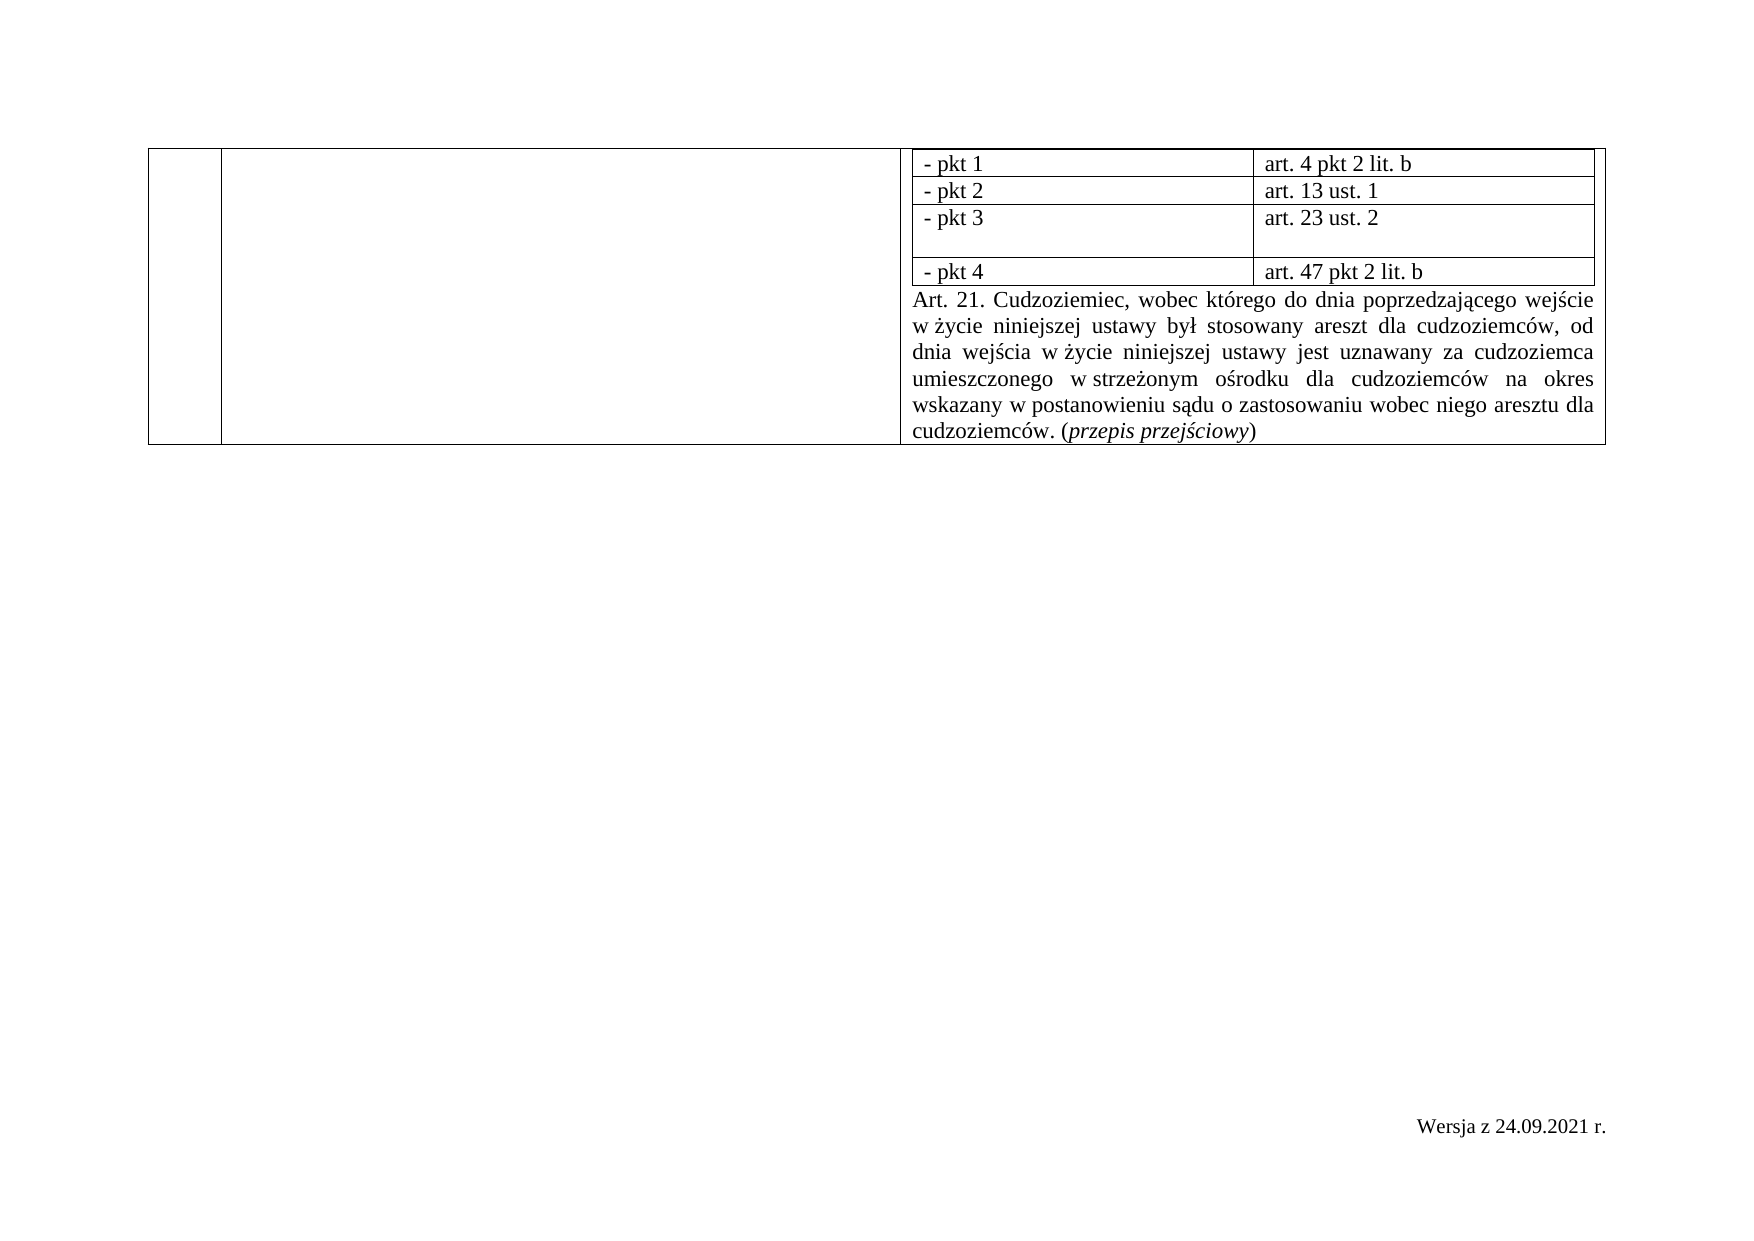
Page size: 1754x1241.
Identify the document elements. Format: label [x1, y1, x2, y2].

table_cell [149, 149, 221, 444]
table_cell [901, 149, 1605, 444]
table_cell [222, 149, 900, 444]
